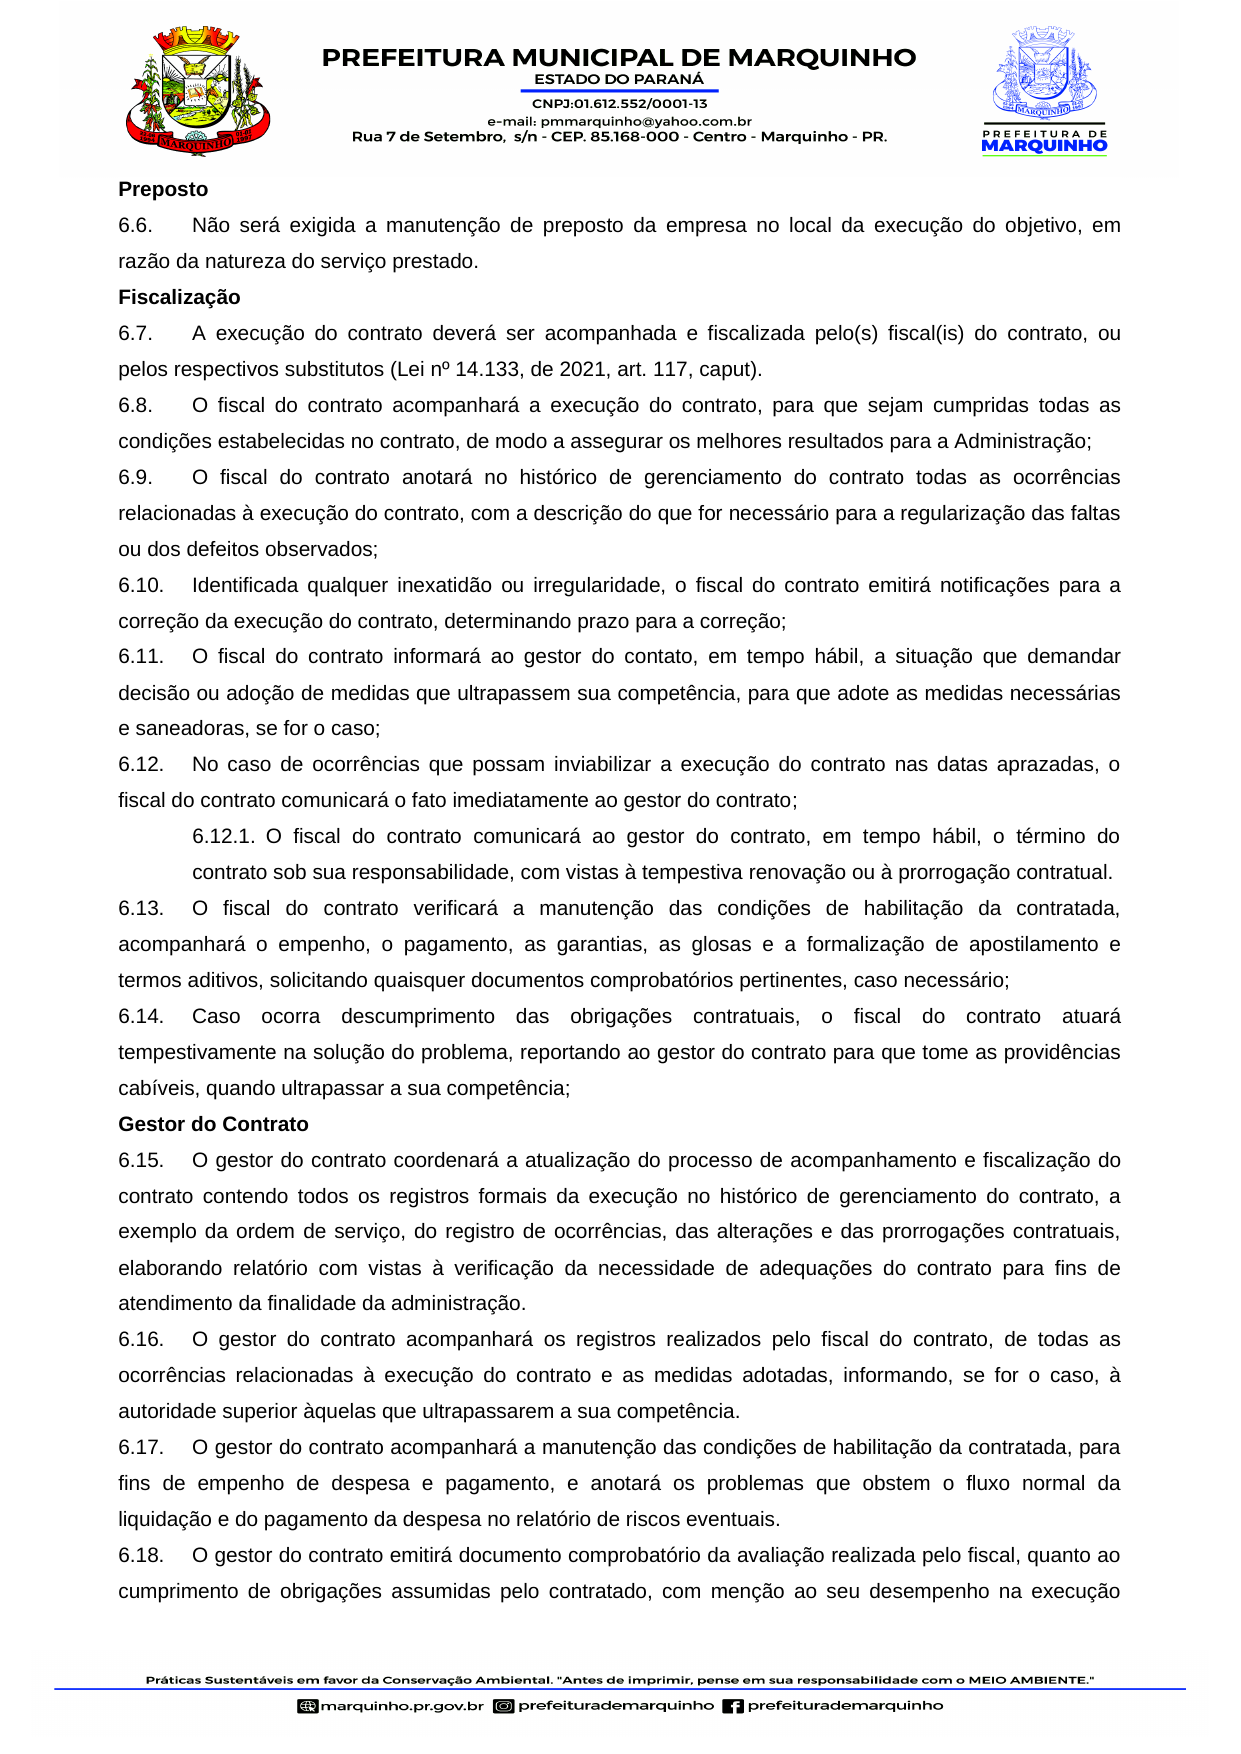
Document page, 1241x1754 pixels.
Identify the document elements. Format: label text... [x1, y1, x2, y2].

text O fiscal do contrato informará ao gestor do contato, em tempo hábil, a situação que demandar decisão ou adoção de medidas que ultrapassem sua competência, para que adote as medidas necessárias e saneadoras, se for o caso; [118, 644, 1122, 740]
text Preposto [118, 177, 1122, 201]
text O gestor do contrato acompanhará a manutenção das condições de habilitação da contratada, para fins de empenho de despesa e pagamento, e anotará os problemas que obstem o fluxo normal da liquidação e do pagamento da despesa no relatório de riscos eventuais. [118, 1435, 1122, 1531]
text O fiscal do contrato acompanhará a execução do contrato, para que sejam cumpridas todas as condições estabelecidas no contrato, de modo a assegurar os melhores resultados para a Administração; [118, 393, 1122, 453]
picture [59, 1, 1179, 178]
text O gestor do contrato acompanhará os registros realizados pelo fiscal do contrato, de todas as ocorrências relacionadas à execução do contrato e as medidas adotadas, informando, se for o caso, à autoridade superior àquelas que ultrapassarem a sua competência. [118, 1327, 1122, 1423]
text No caso de ocorrências que possam inviabilizar a execução do contrato nas datas aprazadas, o fiscal do contrato comunicará o fato imediatamente ao gestor do contrato; [118, 752, 1122, 812]
text Fiscalização [118, 285, 1122, 309]
text A execução do contrato deverá ser acompanhada e fiscalizada pelo(s) fiscal(is) do contrato, ou pelos respectivos substitutos (Lei nº 14.133, de 2021, art. 117, caput). [118, 321, 1122, 381]
text Não será exigida a manutenção de preposto da empresa no local da execução do objetivo, em razão da natureza do serviço prestado. [118, 213, 1122, 273]
text Gestor do Contrato [118, 1112, 1122, 1136]
text O fiscal do contrato verificará a manutenção das condições de habilitação da contratada, acompanhará o empenho, o pagamento, as garantias, as glosas e a formalização de apostilamento e termos aditivos, solicitando quaisquer documentos comprobatórios pertinentes, caso necessário; [118, 896, 1122, 992]
text Caso ocorra descumprimento das obrigações contratuais, o fiscal do contrato atuará tempestivamente na solução do problema, reportando ao gestor do contrato para que tome as providências cabíveis, quando ultrapassar a sua competência; [118, 1004, 1122, 1099]
text O fiscal do contrato anotará no histórico de gerenciamento do contrato todas as ocorrências relacionadas à execução do contrato, com a descrição do que for necessário para a regularização das faltas ou dos defeitos observados; [118, 465, 1122, 561]
text Identificada qualquer inexatidão ou irregularidade, o fiscal do contrato emitirá notificações para a correção da execução do contrato, determinando prazo para a correção; [118, 572, 1122, 632]
text O fiscal do contrato comunicará ao gestor do contrato, em tempo hábil, o término do contrato sob sua responsabilidade, com vistas à tempestiva renovação ou à prorrogação contratual. [192, 824, 1122, 884]
text O gestor do contrato coordenará a atualização do processo de acompanhamento e fiscalização do contrato contendo todos os registros formais da execução no histórico de gerenciamento do contrato, a exemplo da ordem de serviço, do registro de ocorrências, das alterações e das prorrogações contratuais, elaborando relatório com vistas à verificação da necessidade de adequações do contrato para fins de atendimento da finalidade da administração. [118, 1147, 1122, 1315]
picture [30, 1650, 1210, 1737]
